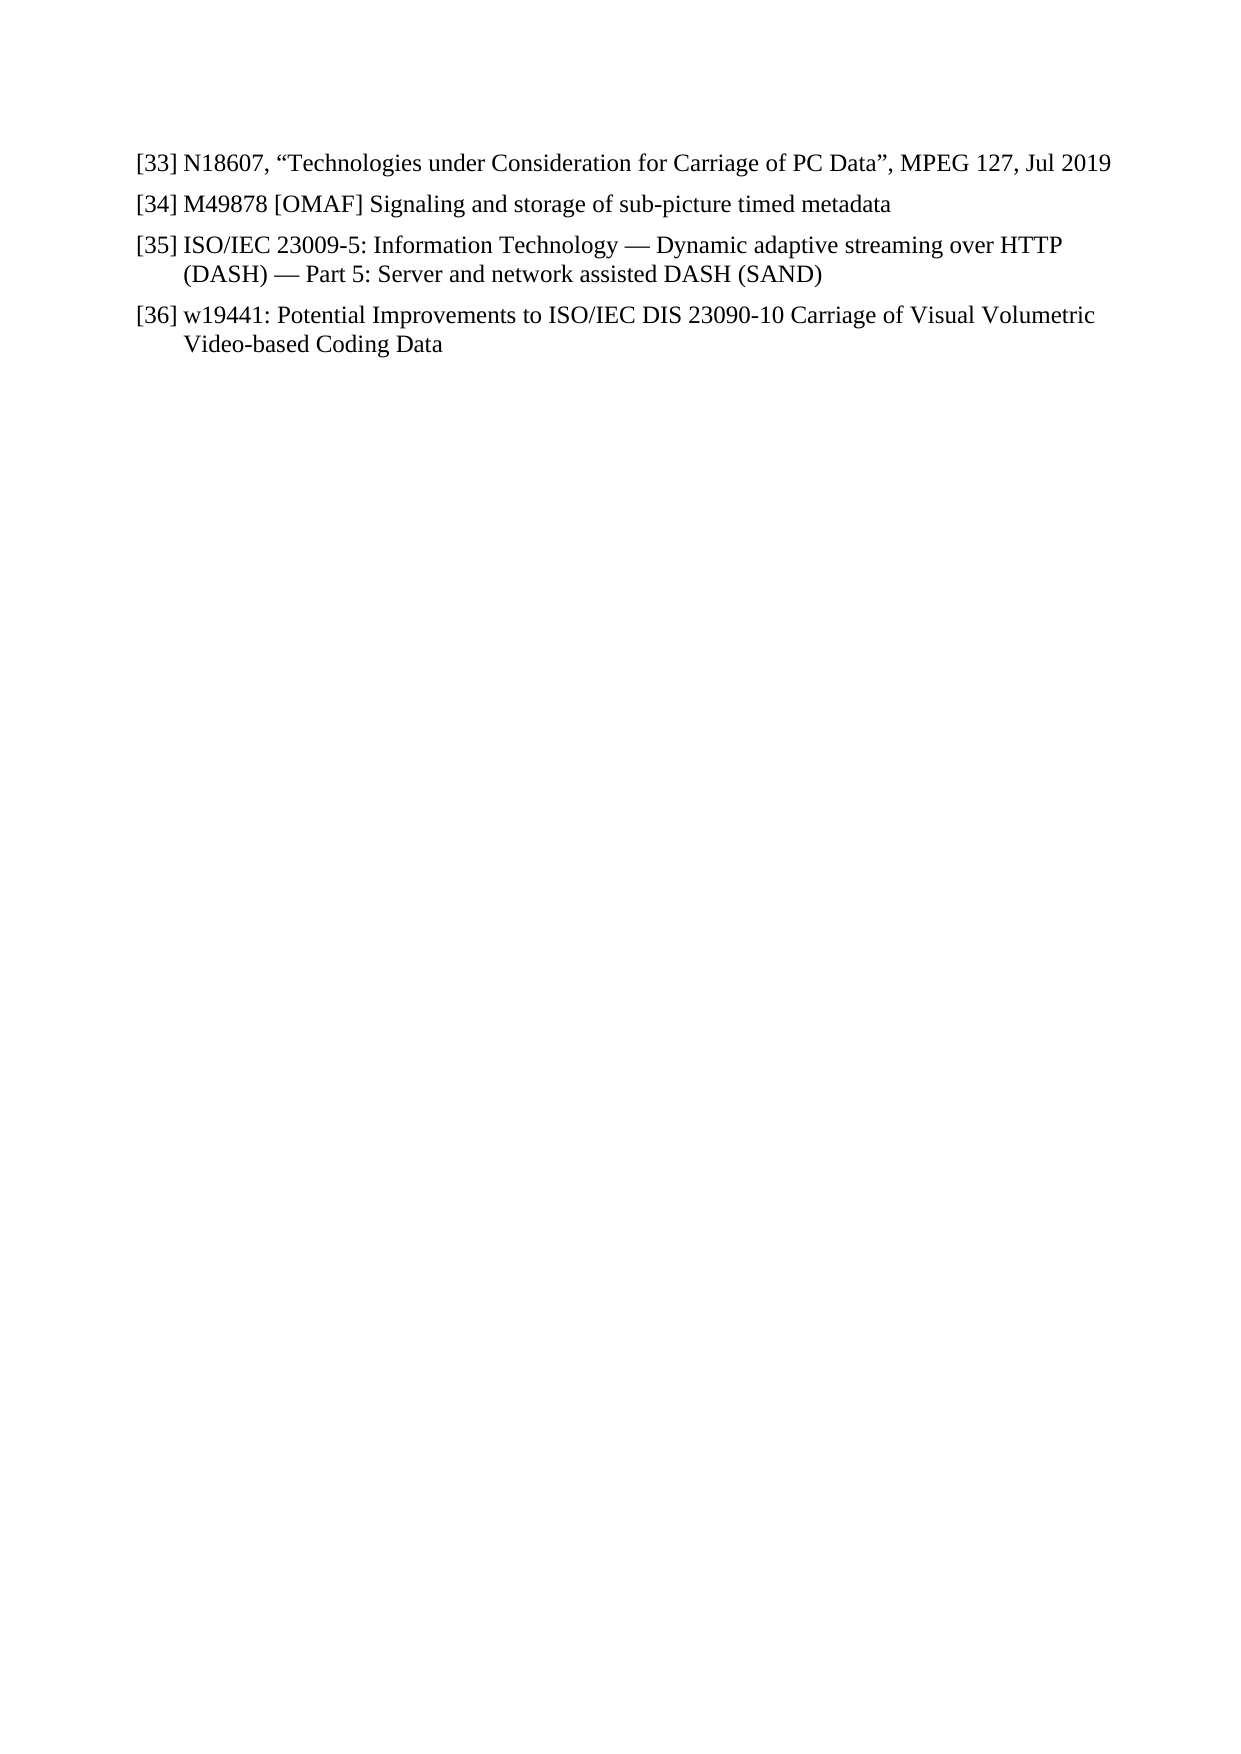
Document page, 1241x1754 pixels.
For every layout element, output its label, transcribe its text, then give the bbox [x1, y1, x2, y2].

text ISO/IEC 23009-5: Information Technology — Dynamic adaptive streaming over HTTP (DASH) — Part 5: Server and network assisted DASH (SAND) [136, 230, 1122, 288]
text M49878 [OMAF] Signaling and storage of sub-picture timed metadata [136, 189, 1122, 218]
text w19441: Potential Improvements to ISO/IEC DIS 23090-10 Carriage of Visual Volumetric Video-based Coding Data [136, 300, 1122, 358]
text N18607, “Technologies under Consideration for Carriage of PC Data”, MPEG 127, Jul 2019 [136, 148, 1122, 176]
